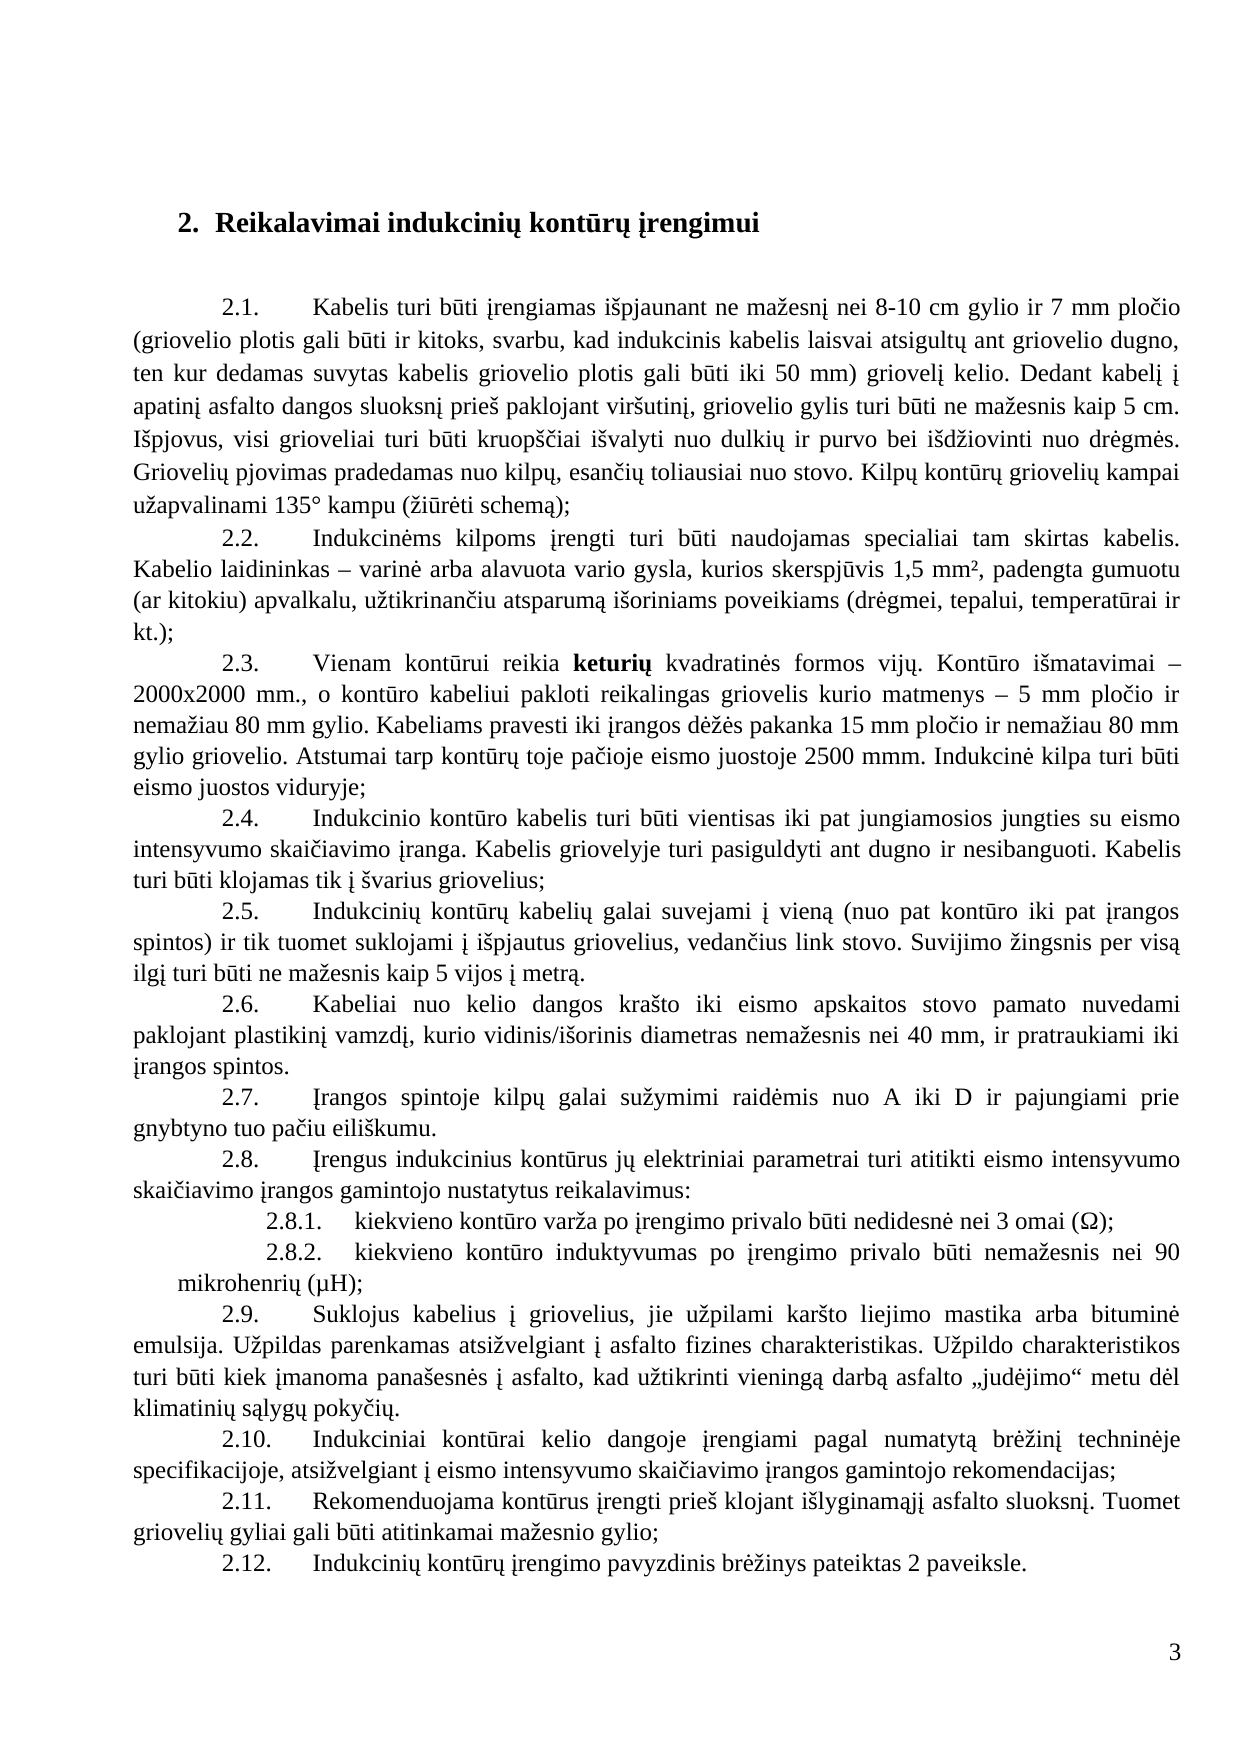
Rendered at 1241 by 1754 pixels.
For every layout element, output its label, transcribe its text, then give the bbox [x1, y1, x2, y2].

list Įrengus indukcinius kontūrus jų elektriniai parametrai turi atitikti eismo intensyvumo skaičiavimo įrangos gamintojo nustatytus reikalavimus: [133, 1144, 1181, 1204]
list Indukcinėms kilpoms įrengti turi būti naudojamas specialiai tam skirtas kabelis. Kabelio laidininkas – varinė arba alavuota vario gysla, kurios skerspjūvis 1,5 mm², padengta gumuotu (ar kitokiu) apvalkalu, užtikrinančiu atsparumą išoriniams poveikiams (drėgmei, tepalui, temperatūrai ir kt.); [133, 523, 1181, 645]
list kiekvieno kontūro varža po įrengimo privalo būti nedidesnė nei 3 omai (Ω); [177, 1206, 1181, 1235]
list Vienam kontūrui reikia keturių kvadratinės formos vijų. Kontūro išmatavimai – 2000x2000 mm., o kontūro kabeliui pakloti reikalingas griovelis kurio matmenys – 5 mm pločio ir nemažiau 80 mm gylio. Kabeliams pravesti iki įrangos dėžės pakanka 15 mm pločio ir nemažiau 80 mm gylio griovelio. Atstumai tarp kontūrų toje pačioje eismo juostoje 2500 mmm. Indukcinė kilpa turi būti eismo juostos viduryje; [133, 648, 1181, 801]
list Kabelis turi būti įrengiamas išpjaunant ne mažesnį nei 8-10 cm gylio ir 7 mm pločio (griovelio plotis gali būti ir kitoks, svarbu, kad indukcinis kabelis laisvai atsigultų ant griovelio dugno, ten kur dedamas suvytas kabelis griovelio plotis gali būti iki 50 mm) griovelį kelio. Dedant kabelį į apatinį asfalto dangos sluoksnį prieš paklojant viršutinį, griovelio gylis turi būti ne mažesnis kaip 5 cm. Išpjovus, visi grioveliai turi būti kruopščiai išvalyti nuo dulkių ir purvo bei išdžiovinti nuo drėgmės. Griovelių pjovimas pradedamas nuo kilpų, esančių toliausiai nuo stovo. Kilpų kontūrų griovelių kampai užapvalinami 135° kampu (žiūrėti schemą); [133, 292, 1181, 519]
list Indukcinio kontūro kabelis turi būti vientisas iki pat jungiamosios jungties su eismo intensyvumo skaičiavimo įranga. Kabelis griovelyje turi pasiguldyti ant dugno ir nesibanguoti. Kabelis turi būti klojamas tik į švarius griovelius; [133, 803, 1181, 894]
list Indukcinių kontūrų įrengimo pavyzdinis brėžinys pateiktas 2 paveiksle. [133, 1548, 1181, 1577]
list Suklojus kabelius į griovelius, jie užpilami karšto liejimo mastika arba bituminė emulsija. Užpildas parenkamas atsižvelgiant į asfalto fizines charakteristikas. Užpildo charakteristikos turi būti kiek įmanoma panašesnės į asfalto, kad užtikrinti vieningą darbą asfalto „judėjimo“ metu dėl klimatinių sąlygų pokyčių. [133, 1299, 1181, 1421]
list Kabeliai nuo kelio dangos krašto iki eismo apskaitos stovo pamato nuvedami paklojant plastikinį vamzdį, kurio vidinis/išorinis diametras nemažesnis nei 40 mm, ir pratraukiami iki įrangos spintos. [133, 989, 1181, 1080]
list Indukciniai kontūrai kelio dangoje įrengiami pagal numatytą brėžinį techninėje specifikacijoje, atsižvelgiant į eismo intensyvumo skaičiavimo įrangos gamintojo rekomendacijas; [133, 1424, 1181, 1483]
text Reikalavimai indukcinių kontūrų įrengimui [177, 205, 1181, 239]
list Indukcinių kontūrų kabelių galai suvejami į vieną (nuo pat kontūro iki pat įrangos spintos) ir tik tuomet suklojami į išpjautus griovelius, vedančius link stovo. Suvijimo žingsnis per visą ilgį turi būti ne mažesnis kaip 5 vijos į metrą. [133, 896, 1181, 987]
list Įrangos spintoje kilpų galai sužymimi raidėmis nuo A iki D ir pajungiami prie gnybtyno tuo pačiu eiliškumu. [133, 1082, 1181, 1142]
list Rekomenduojama kontūrus įrengti prieš klojant išlyginamąjį asfalto sluoksnį. Tuomet griovelių gyliai gali būti atitinkamai mažesnio gylio; [133, 1486, 1181, 1546]
list kiekvieno kontūro induktyvumas po įrengimo privalo būti nemažesnis nei 90 mikrohenrių (µH); [177, 1237, 1181, 1297]
